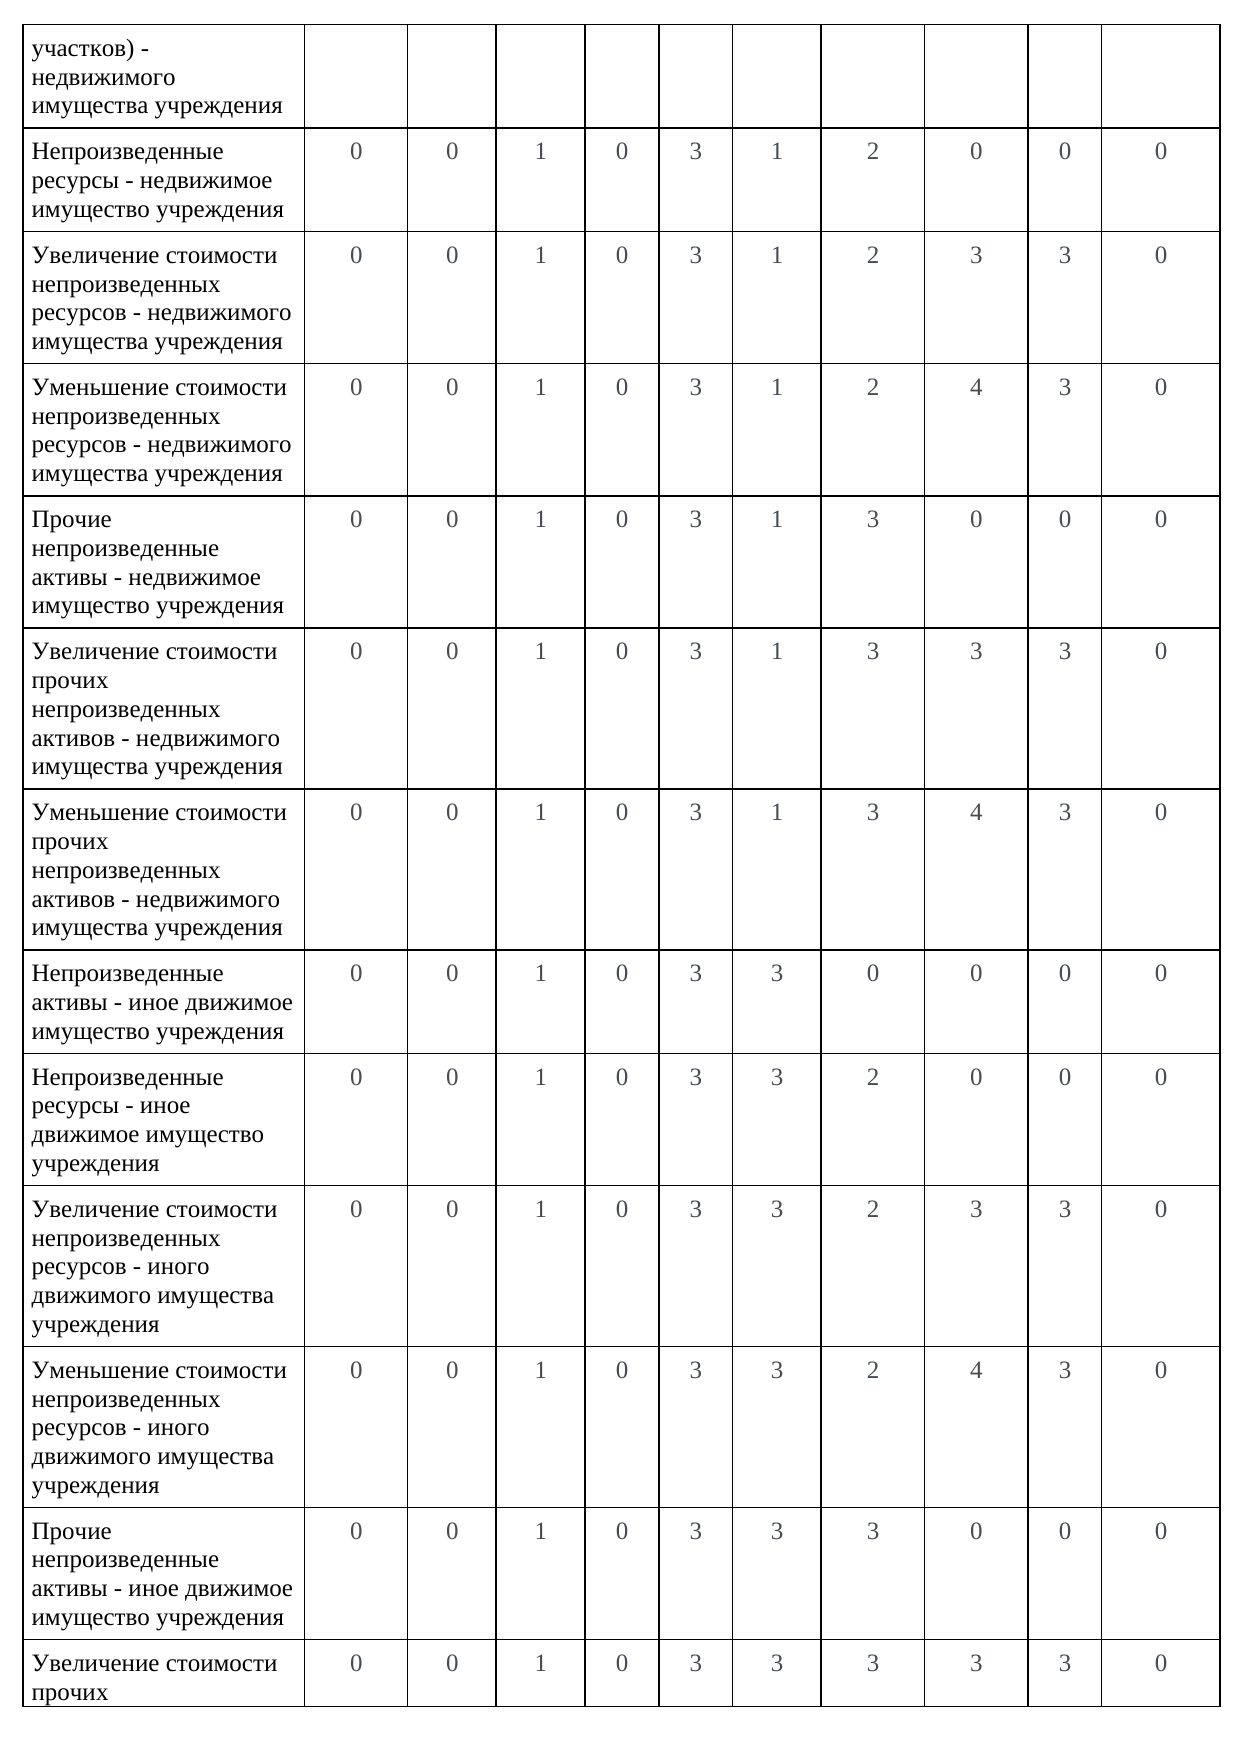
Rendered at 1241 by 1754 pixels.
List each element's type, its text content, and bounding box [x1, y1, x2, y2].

table_cell 1 [733, 232, 820, 363]
table_cell 2 [822, 364, 924, 495]
table_cell 3 [733, 1640, 820, 1706]
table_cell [24, 25, 304, 127]
table_cell 3 [733, 1186, 820, 1346]
table_cell 0 [586, 1508, 658, 1639]
table_cell 0 [586, 25, 658, 127]
table_cell 0 [586, 1640, 658, 1706]
table_cell 3 [1029, 1640, 1101, 1706]
table_cell 0 [305, 129, 407, 231]
table_cell 1 [497, 129, 584, 231]
table_cell 1 [733, 25, 820, 127]
table_cell 0 [586, 497, 658, 627]
table_cell 4 [925, 25, 1027, 127]
table_cell 2 [822, 1347, 924, 1506]
table_cell 0 [586, 790, 658, 949]
table_cell 0 [925, 497, 1027, 627]
table_cell 3 [1029, 364, 1101, 495]
table_cell 1 [497, 25, 584, 127]
table_cell 0 [586, 951, 658, 1052]
table_cell 0 [408, 1640, 495, 1706]
table_cell 0 [305, 1054, 407, 1184]
table_cell 0 [1102, 790, 1219, 949]
table_cell 0 [1102, 629, 1219, 788]
table_cell 0 [408, 25, 495, 127]
table_cell 0 [925, 1508, 1027, 1639]
table_cell 0 [305, 1640, 407, 1706]
table_cell Непроизведенные активы - иное движимое имущество учреждения [24, 951, 304, 1052]
table_cell 0 [1102, 497, 1219, 627]
table_cell 4 [925, 364, 1027, 495]
table_cell 0 [1102, 129, 1219, 231]
table_cell 2 [822, 1054, 924, 1184]
table_cell 1 [497, 790, 584, 949]
table_cell 0 [305, 951, 407, 1052]
table_cell 0 [925, 1054, 1027, 1184]
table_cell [24, 1640, 304, 1706]
table_cell 0 [408, 951, 495, 1052]
table_cell 1 [497, 1640, 584, 1706]
table_cell Непроизведенные ресурсы - иное движимое имущество учреждения [24, 1054, 304, 1184]
table_cell 0 [1029, 497, 1101, 627]
table_cell 3 [925, 629, 1027, 788]
table_cell 1 [733, 497, 820, 627]
table_cell Увеличение стоимости непроизведенных ресурсов - недвижимого имущества учреждения [24, 232, 304, 363]
table_cell 3 [660, 1347, 732, 1506]
table_cell 0 [305, 232, 407, 363]
table_cell Уменьшение стоимости прочих непроизведенных активов - недвижимого имущества учреждения [24, 790, 304, 949]
table_cell 3 [660, 497, 732, 627]
table_cell 1 [497, 364, 584, 495]
table_cell 0 [1029, 1508, 1101, 1639]
table_cell 3 [660, 25, 732, 127]
table_cell 1 [733, 629, 820, 788]
table_cell 3 [660, 1186, 732, 1346]
table_cell 0 [305, 364, 407, 495]
table_cell 3 [660, 790, 732, 949]
table_cell 3 [822, 629, 924, 788]
table_cell 1 [497, 1508, 584, 1639]
table_cell 3 [733, 1054, 820, 1184]
table_cell 3 [660, 1640, 732, 1706]
table_cell 0 [305, 790, 407, 949]
table_cell 0 [1102, 364, 1219, 495]
table_cell 3 [1029, 232, 1101, 363]
table_cell 1 [733, 129, 820, 231]
table_cell 3 [822, 790, 924, 949]
table_cell 4 [925, 1347, 1027, 1506]
table_cell 3 [660, 1508, 732, 1639]
table_cell 0 [1102, 232, 1219, 363]
table_cell 0 [586, 1186, 658, 1346]
table_cell 0 [586, 232, 658, 363]
table_cell 3 [822, 1640, 924, 1706]
table_cell 0 [925, 951, 1027, 1052]
table_cell Увеличение стоимости непроизведенных ресурсов - иного движимого имущества учреждения [24, 1186, 304, 1346]
table_cell 0 [1029, 129, 1101, 231]
table_cell 3 [822, 497, 924, 627]
table_cell 0 [925, 129, 1027, 231]
table_cell 0 [586, 1054, 658, 1184]
table_cell 0 [586, 1347, 658, 1506]
table_cell 0 [408, 1508, 495, 1639]
table_cell 3 [733, 1508, 820, 1639]
table_cell 0 [408, 1347, 495, 1506]
table_cell 3 [660, 364, 732, 495]
table_cell 1 [497, 1347, 584, 1506]
table_cell 3 [1029, 1186, 1101, 1346]
table_cell 0 [305, 1508, 407, 1639]
table_cell 3 [733, 1347, 820, 1506]
table_cell 3 [660, 629, 732, 788]
table_cell 3 [1029, 25, 1101, 127]
table_cell Увеличение стоимости прочих непроизведенных активов - недвижимого имущества учреждения [24, 629, 304, 788]
table_cell 3 [733, 951, 820, 1052]
table_cell 1 [497, 951, 584, 1052]
table_cell 1 [497, 629, 584, 788]
table_cell 0 [1029, 1054, 1101, 1184]
table_cell 0 [305, 25, 407, 127]
table_cell 1 [733, 790, 820, 949]
table_cell 0 [1102, 1508, 1219, 1639]
table_cell 3 [925, 232, 1027, 363]
table_cell 3 [1029, 1347, 1101, 1506]
table_cell 3 [822, 1508, 924, 1639]
table_cell 1 [733, 364, 820, 495]
table_cell 3 [660, 1054, 732, 1184]
table_cell 0 [408, 629, 495, 788]
table_cell 0 [305, 1186, 407, 1346]
table_cell 4 [925, 790, 1027, 949]
table_cell 0 [305, 497, 407, 627]
table_cell 0 [1102, 1640, 1219, 1706]
table_cell 0 [408, 232, 495, 363]
table_cell Непроизведенные ресурсы - недвижимое имущество учреждения [24, 129, 304, 231]
table_cell 0 [408, 1186, 495, 1346]
table_cell 0 [1102, 1186, 1219, 1346]
table_cell 3 [1029, 629, 1101, 788]
table_cell 1 [822, 25, 924, 127]
table_cell 3 [1029, 790, 1101, 949]
table_cell 0 [586, 629, 658, 788]
table_cell Прочие непроизведенные активы - иное движимое имущество учреждения [24, 1508, 304, 1639]
table_cell 0 [586, 129, 658, 231]
table_cell 1 [497, 1054, 584, 1184]
table_cell 3 [660, 951, 732, 1052]
table_cell 3 [660, 232, 732, 363]
table_cell 0 [305, 1347, 407, 1506]
table_cell 1 [497, 232, 584, 363]
table_cell 2 [822, 232, 924, 363]
table_cell 0 [408, 129, 495, 231]
table_cell 0 [408, 790, 495, 949]
table_cell 0 [586, 364, 658, 495]
table_cell 0 [408, 497, 495, 627]
table_cell 0 [1102, 1054, 1219, 1184]
table_cell 0 [1102, 1347, 1219, 1506]
table_cell 0 [1102, 25, 1219, 127]
table_cell 0 [1029, 951, 1101, 1052]
table_cell 0 [822, 951, 924, 1052]
table_cell 3 [660, 129, 732, 231]
table_cell 0 [1102, 951, 1219, 1052]
table_cell 1 [497, 1186, 584, 1346]
table_cell Уменьшение стоимости непроизведенных ресурсов - иного движимого имущества учреждения [24, 1347, 304, 1506]
table_cell 2 [822, 1186, 924, 1346]
table_cell 0 [305, 629, 407, 788]
table_cell 2 [822, 129, 924, 231]
table_cell Прочие непроизведенные активы - недвижимое имущество учреждения [24, 497, 304, 627]
table_cell 3 [925, 1186, 1027, 1346]
table_cell 1 [497, 497, 584, 627]
table_cell 0 [408, 1054, 495, 1184]
table_cell Уменьшение стоимости непроизведенных ресурсов - недвижимого имущества учреждения [24, 364, 304, 495]
table_cell 0 [408, 364, 495, 495]
table_cell 3 [925, 1640, 1027, 1706]
